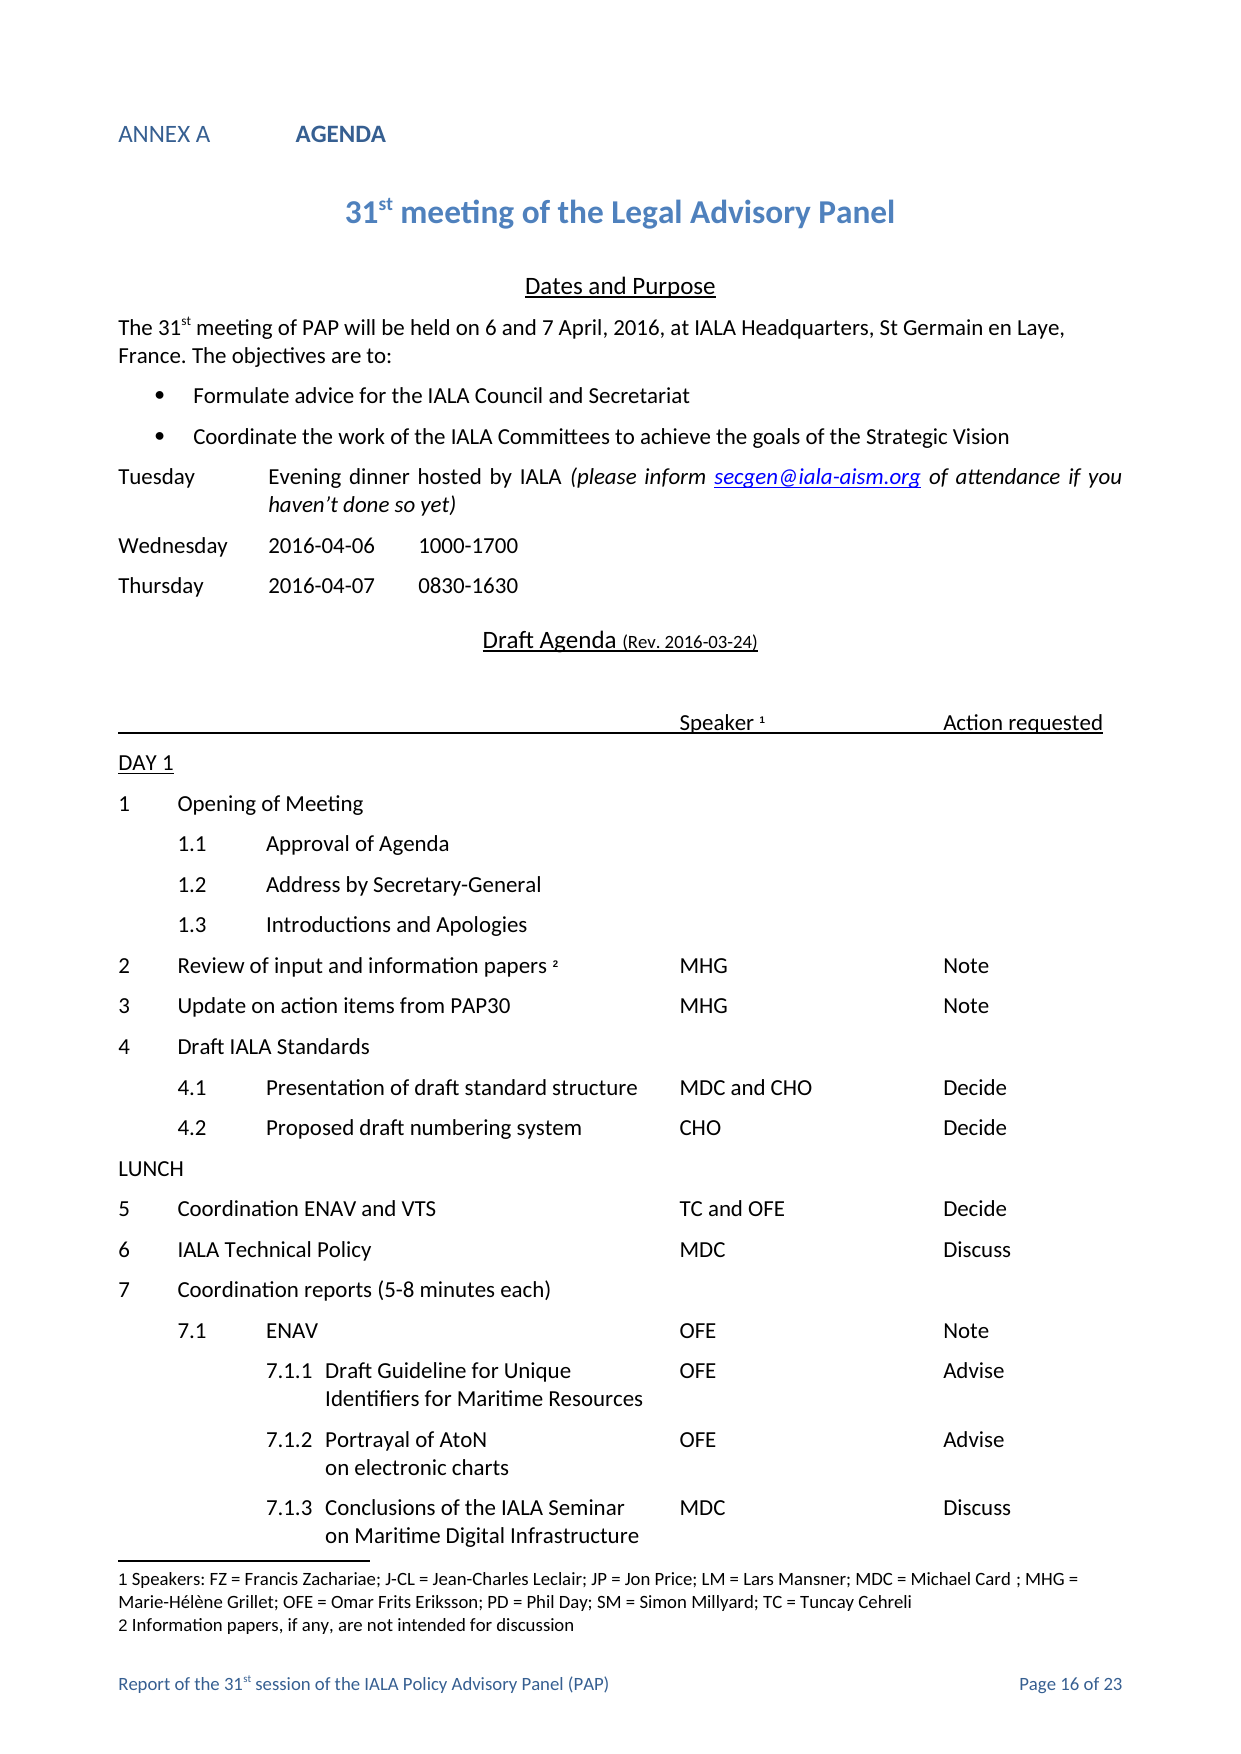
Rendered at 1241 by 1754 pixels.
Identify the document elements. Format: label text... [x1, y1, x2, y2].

list Coordination reports (5-8 minutes each) [118, 1275, 1122, 1303]
list Presentation of draft standard structure MDC and CHO Decide [177, 1073, 1122, 1101]
list Proposed draft numbering system CHO Decide [177, 1113, 1122, 1141]
text on Maritime Digital Infrastructure [177, 1521, 1122, 1549]
list Address by Secretary-General [177, 870, 1122, 898]
text DAY 1 [118, 748, 1122, 777]
text LUNCH [118, 1154, 1122, 1182]
list Coordinate the work of the IALA Committees to achieve the goals of the Strategic Vision [156, 422, 1122, 450]
list Introductions and Apologies [177, 911, 1122, 939]
list Update on action items from PAP30 MHG Note [118, 992, 1122, 1020]
text Dates and Purpose [118, 270, 1122, 300]
list ENAV OFE Note [177, 1316, 1122, 1344]
list IALA Technical Policy MDC Discuss [118, 1235, 1122, 1263]
text Wednesday 2016-04-06 1000-1700 [118, 531, 1122, 559]
text 31st meeting of the Legal Advisory Panel [118, 192, 1122, 232]
text 7.1.1 Draft Guideline for Unique OFE Advise [177, 1356, 1122, 1384]
text The 31st meeting of PAP will be held on 6 and 7 April, 2016, at IALA Headquarters, St Germain en Laye, France. The objectives are to: [118, 313, 1122, 369]
text Speaker Action requested [118, 708, 1122, 736]
list Formulate advice for the IALA Council and Secretariat [156, 381, 1122, 409]
text Draft Agenda (Rev. 2016-03-24) [118, 624, 1122, 655]
text 7.1.3 Conclusions of the IALA Seminar MDC Discuss [177, 1493, 1122, 1521]
list Coordination ENAV and VTS TC and OFE Decide [118, 1194, 1122, 1222]
list Draft IALA Standards [118, 1032, 1122, 1060]
list Opening of Meeting [118, 789, 1122, 817]
text Thursday 2016-04-07 0830-1630 [118, 571, 1122, 599]
list Approval of Agenda [177, 829, 1122, 858]
text Tuesday Evening dinner hosted by IALA (please inform secgen@iala-aism.org of attendance if you haven’t done so yet) [118, 462, 1122, 518]
text on electronic charts [177, 1453, 1122, 1481]
text Identifiers for Maritime Resources [177, 1384, 1122, 1412]
text Agenda [118, 118, 1122, 149]
text 7.1.2 Portrayal of AtoN OFE Advise [177, 1425, 1122, 1453]
list Review of input and information papers MHG Note [118, 951, 1122, 979]
